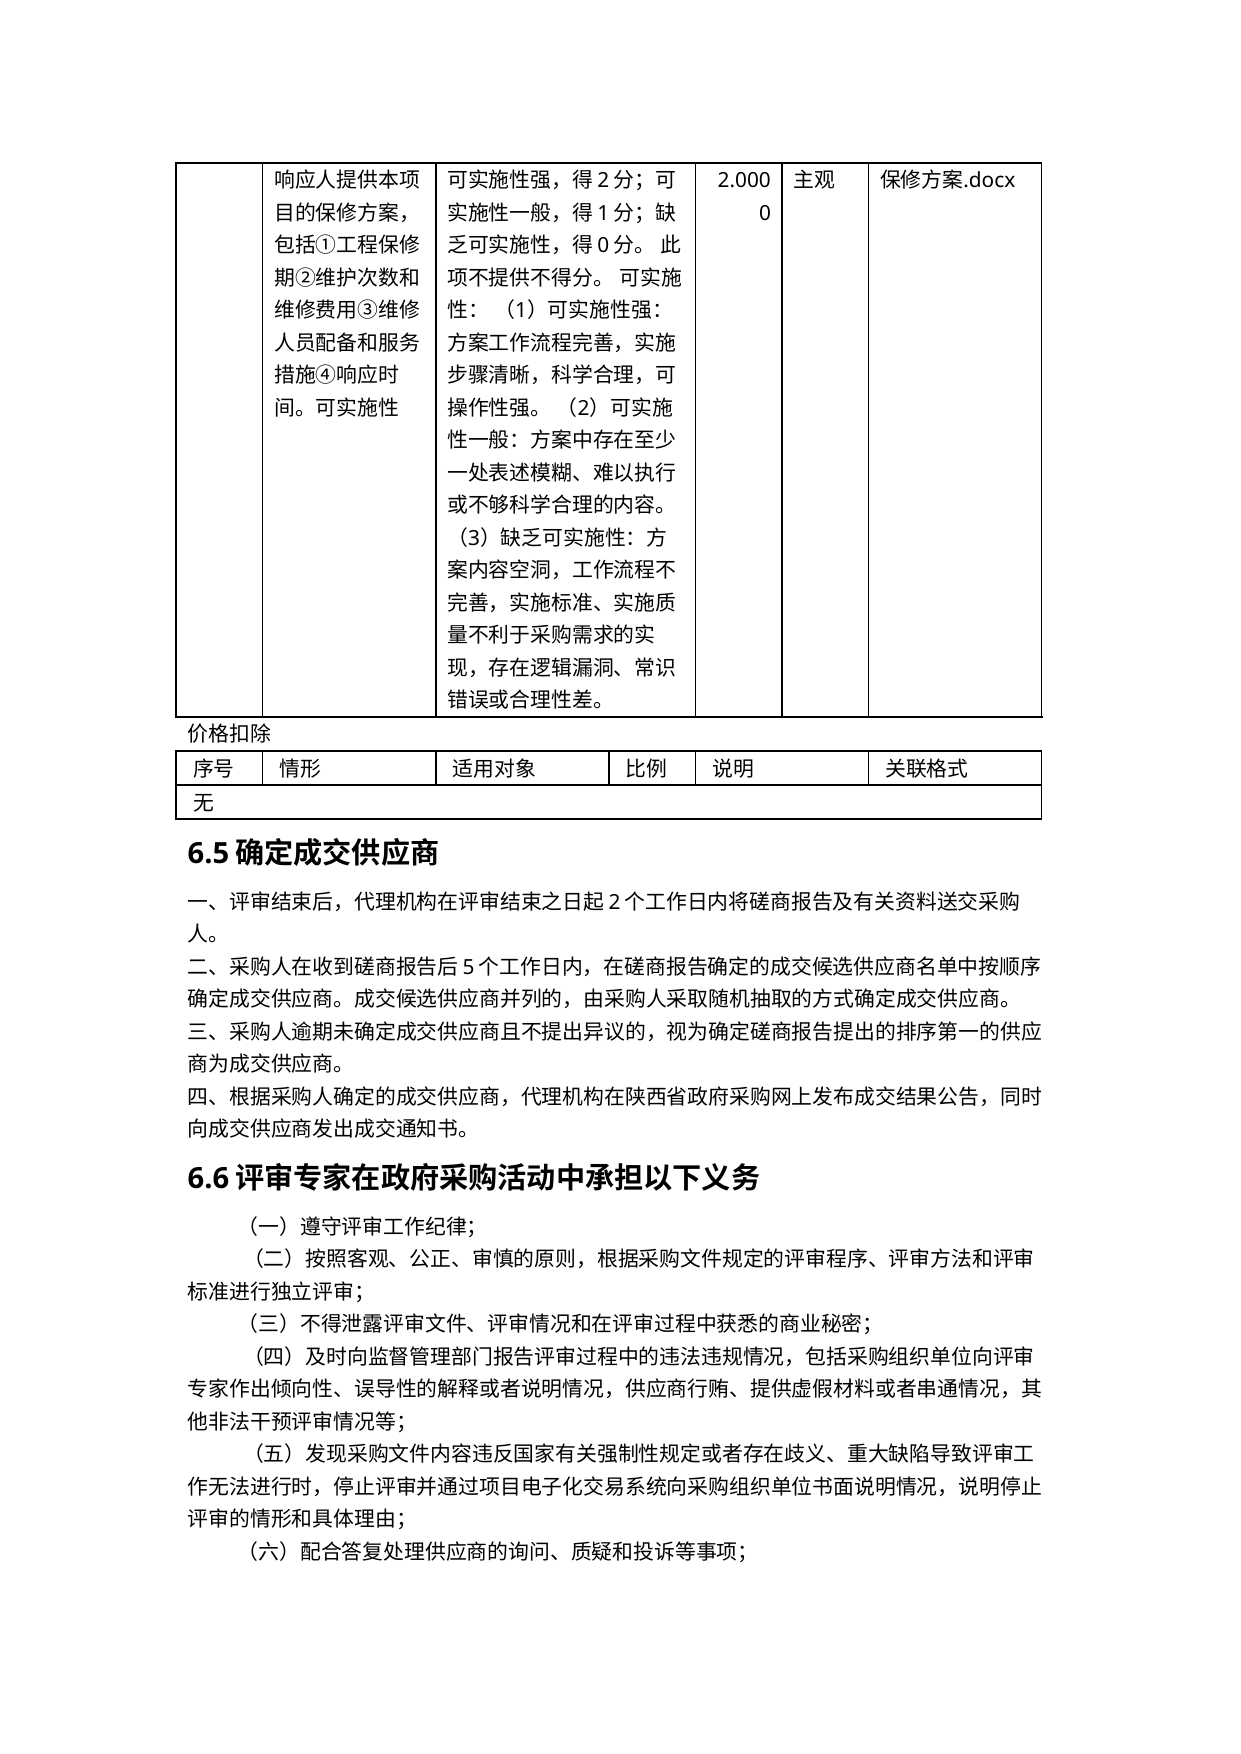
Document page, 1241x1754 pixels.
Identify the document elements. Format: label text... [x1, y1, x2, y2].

table_header 序号 [177, 752, 262, 784]
text （六）配合答复处理供应商的询问、质疑和投诉等事项； [187, 1535, 1053, 1567]
text 价格扣除 [187, 718, 1053, 750]
table_header 关联格式 [869, 752, 1041, 784]
table_cell 无 [177, 786, 1041, 818]
text 二、采购人在收到磋商报告后5个工作日内，在磋商报告确定的成交候选供应商名单中按顺序确定成交供应商。成交候选供应商并列的，由采购人采取随机抽取的方式确定成交供应商。 [187, 950, 1053, 1015]
text （三）不得泄露评审文件、评审情况和在评审过程中获悉的商业秘密； [187, 1307, 1053, 1340]
table_cell 保修方案.docx [869, 164, 1041, 716]
table_header 情形 [263, 752, 435, 784]
text 三、采购人逾期未确定成交供应商且不提出异议的，视为确定磋商报告提出的排序第一的供应商为成交供应商。 [187, 1015, 1053, 1080]
table_cell 响应人提供本项目的保修方案，包括①工程保修期②维护次数和维修费用③维修人员配备和服务措施④响应时间。可实施性 [263, 164, 435, 716]
text 一、评审结束后，代理机构在评审结束之日起2个工作日内将磋商报告及有关资料送交采购人。 [187, 885, 1053, 950]
text （一）遵守评审工作纪律； [187, 1210, 1053, 1242]
text 6.6评审专家在政府采购活动中承担以下义务 [187, 1145, 1053, 1210]
table_header 说明 [696, 752, 868, 784]
table_cell 主观 [783, 164, 868, 716]
table_header 比例 [610, 752, 695, 784]
text （四）及时向监督管理部门报告评审过程中的违法违规情况，包括采购组织单位向评审专家作出倾向性、误导性的解释或者说明情况，供应商行贿、提供虚假材料或者串通情况，其他非法干预评审情况等； [187, 1340, 1053, 1437]
text （五）发现采购文件内容违反国家有关强制性规定或者存在歧义、重大缺陷导致评审工作无法进行时，停止评审并通过项目电子化交易系统向采购组织单位书面说明情况，说明停止评审的情形和具体理由； [187, 1437, 1053, 1535]
table_header 适用对象 [437, 752, 608, 784]
table_cell 2.0000 [696, 164, 781, 716]
text 6.5确定成交供应商 [187, 820, 1053, 885]
text 四、根据采购人确定的成交供应商，代理机构在陕西省政府采购网上发布成交结果公告，同时向成交供应商发出成交通知书。 [187, 1080, 1053, 1145]
table_cell 可实施性强，得2分；可实施性一般，得1分；缺乏可实施性，得0分。 此项不提供不得分。 可实施性： （1）可实施性强：方案工作流程完善，实施步骤清晰，科学合理，可操作性强。 （2）可实施性一般：方案中存在至少一处表述模糊、难以执行或不够科学合理的内容。 （3）缺乏可实施性：方案内容空洞，工作流程不完善，实施标准、实施质量不利于采购需求的实现，存在逻辑漏洞、常识错误或合理性差。 [437, 164, 695, 716]
text （二）按照客观、公正、审慎的原则，根据采购文件规定的评审程序、评审方法和评审标准进行独立评审； [187, 1242, 1053, 1307]
